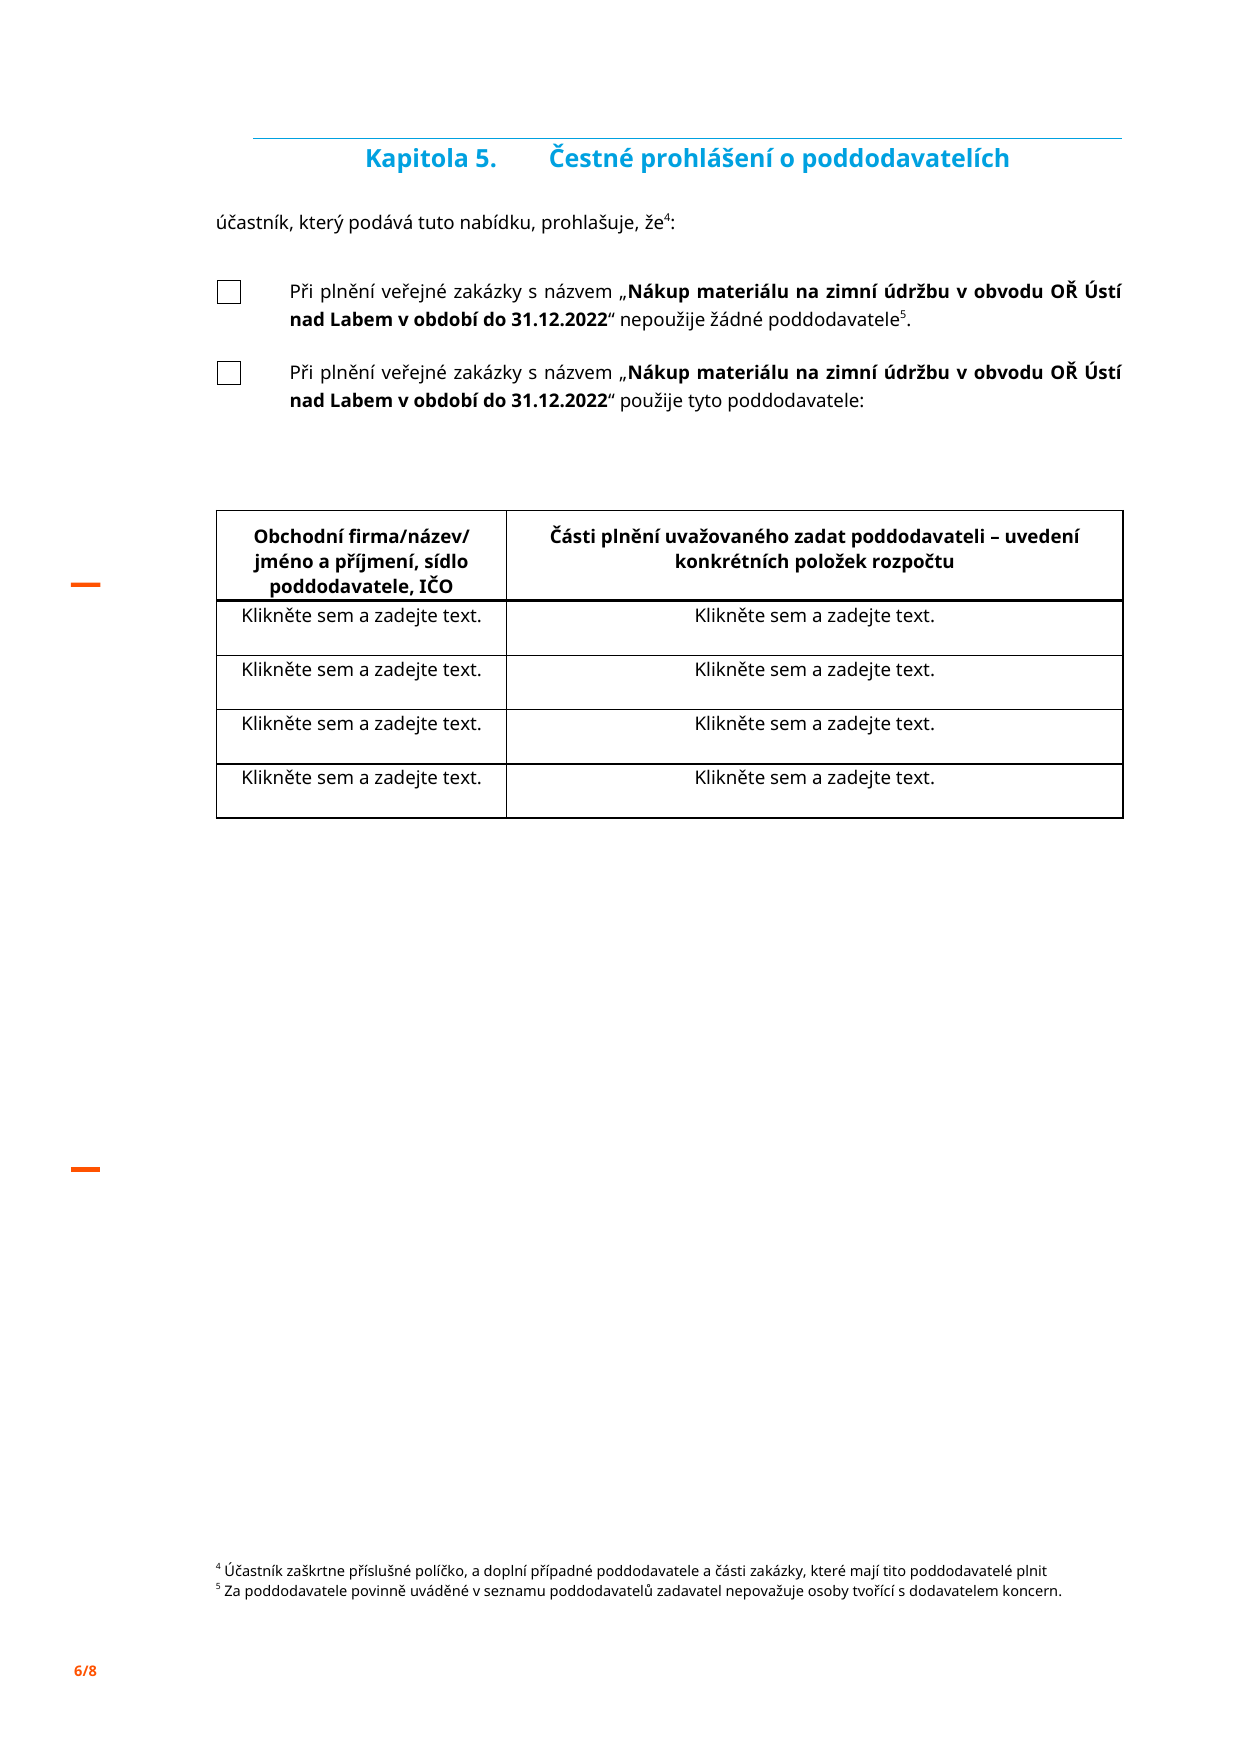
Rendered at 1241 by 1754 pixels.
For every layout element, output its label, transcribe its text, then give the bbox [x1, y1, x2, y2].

table_header Obchodní firma/název/ jméno a příjmení, sídlo poddodavatele, IČO [217, 511, 506, 599]
text Při plnění veřejné zakázky s názvem „Nákup materiálu na zimní údržbu v obvodu OŘ Ústí nad Labem v období do 31.12.2022“ nepoužije žádné poddodavatele. [216, 279, 1122, 332]
table_header Části plnění uvažovaného zadat poddodavateli – uvedení konkrétních položek rozpočtu [507, 511, 1122, 599]
subtitle Čestné prohlášení o poddodavatelích [253, 139, 1122, 174]
text Při plnění veřejné zakázky s názvem „Nákup materiálu na zimní údržbu v obvodu OŘ Ústí nad Labem v období do 31.12.2022“ použije tyto poddodavatele: [216, 360, 1122, 413]
text účastník, který podává tuto nabídku, prohlašuje, že: [216, 210, 1122, 235]
